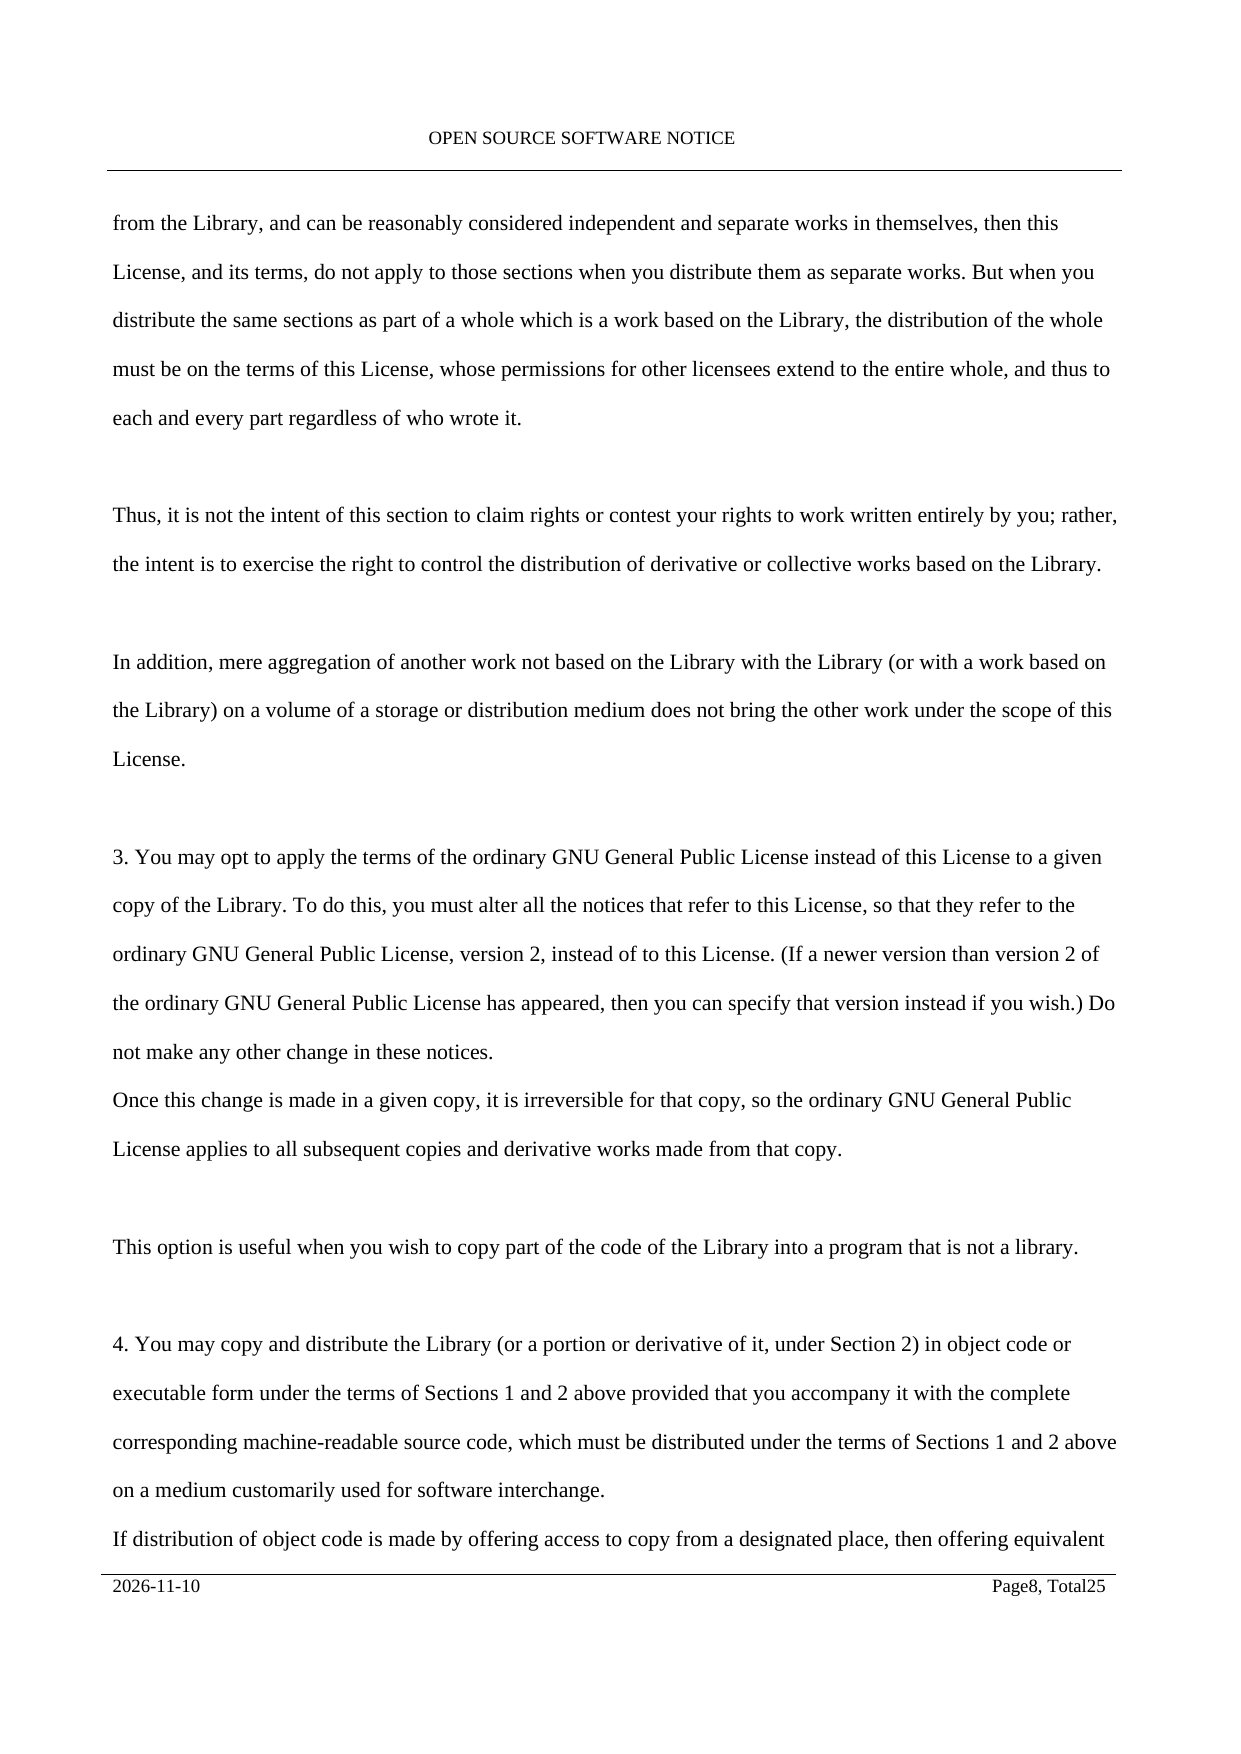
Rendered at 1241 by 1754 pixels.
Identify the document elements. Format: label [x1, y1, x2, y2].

text [112, 206, 1128, 1555]
